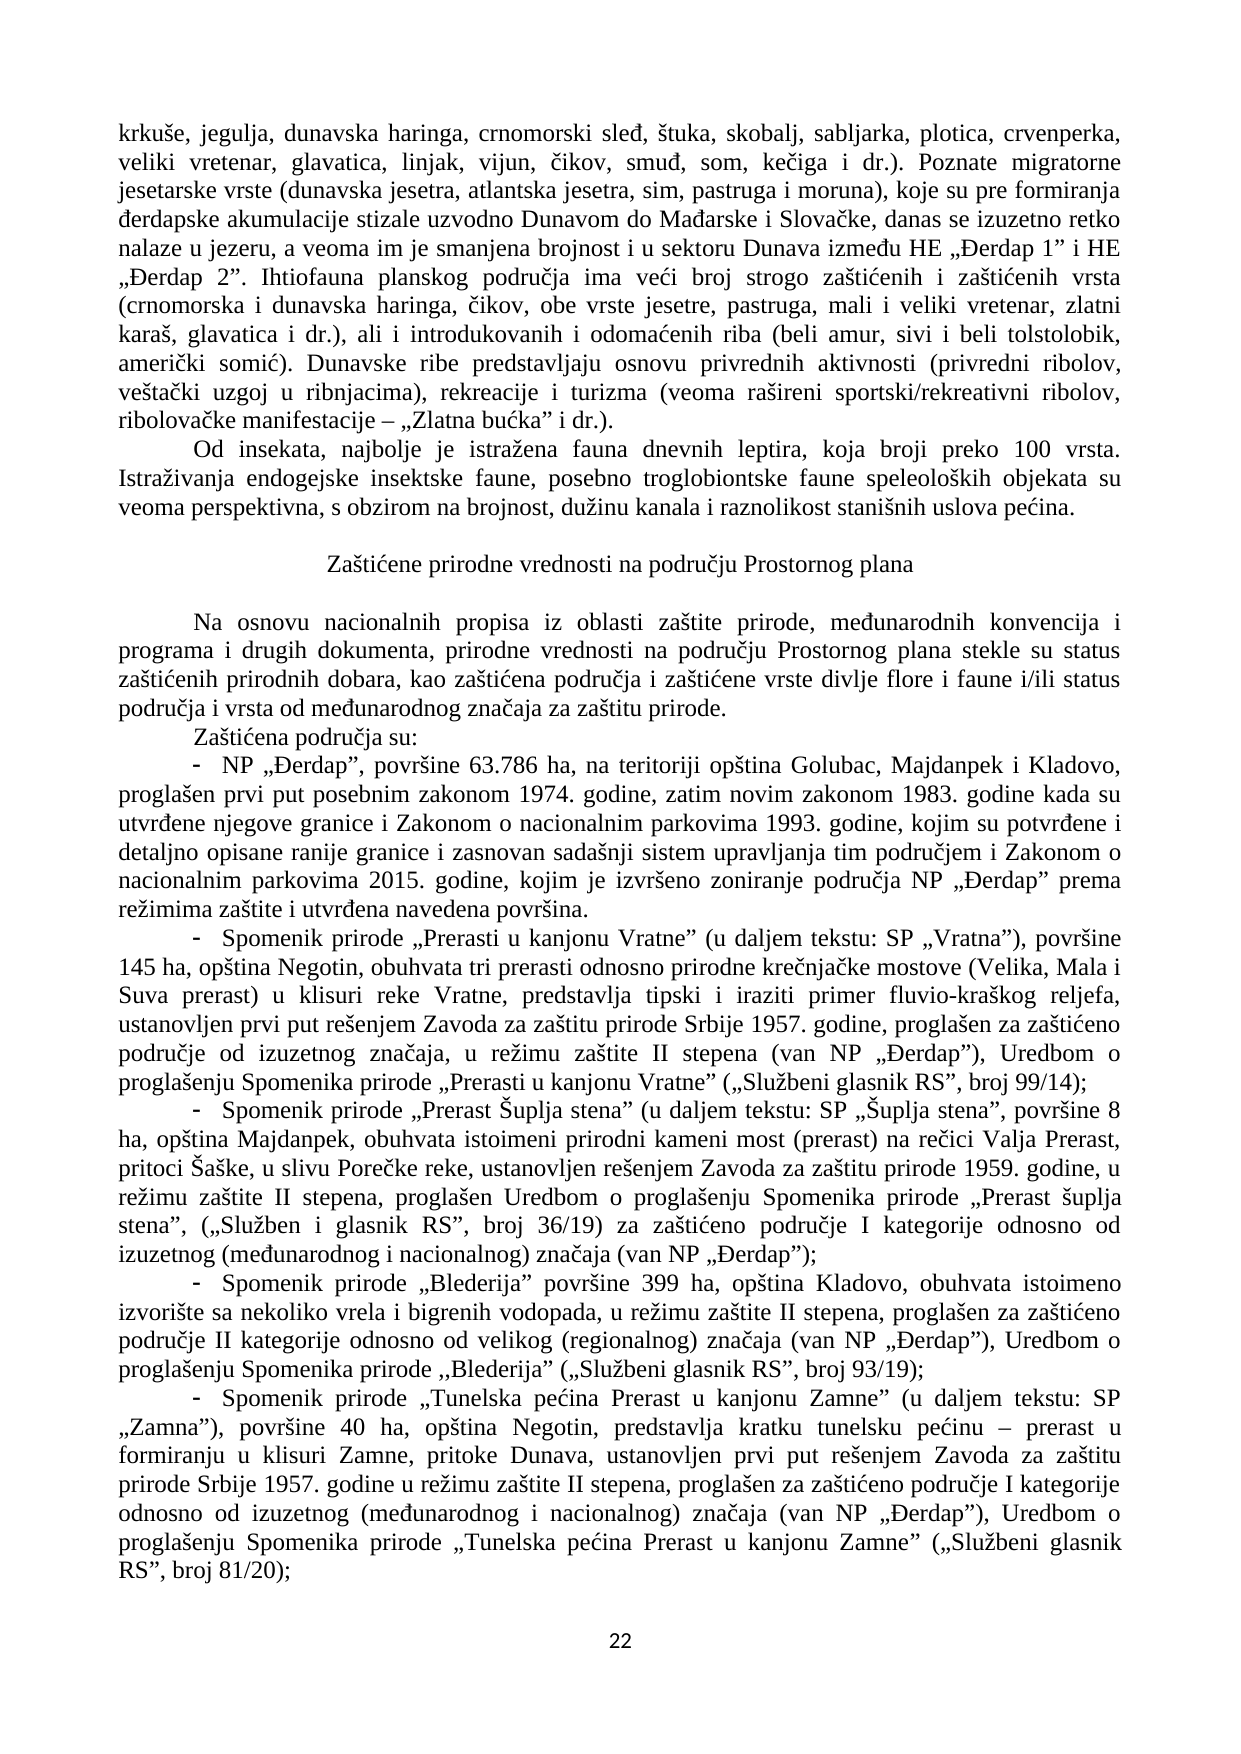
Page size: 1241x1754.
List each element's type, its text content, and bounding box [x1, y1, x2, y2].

list Spomenik prirode „Prerasti u kanjonu Vratne” (u daljem tekstu: SP „Vratna”), površine 145 ha, opština Negotin, obuhvata tri prerasti odnosno prirodne krečnjačke mostove (Velika, Mala i Suva prerast) u klisuri reke Vratne, predstavlja tipski i iraziti primer fluvio-kraškog reljefa, ustanovljen prvi put rešenjem Zavoda za zaštitu prirode Srbije 1957. godine, proglašen za zaštićeno područje od izuzetnog značaja, u režimu zaštite II stepena (van NP „Đerdap”), Uredbom o proglašenju Spomenika prirode „Prerasti u kanjonu Vratne” („Službeni glasnik RS”, broj 99/14); [118, 923, 1122, 1096]
list Spomenik prirode „Tunelska pećina Prerast u kanjonu Zamne” (u daljem tekstu: SP „Zamna”), površine 40 ha, opština Negotin, predstavlja kratku tunelsku pećinu – prerast u formiranju u klisuri Zamne, pritoke Dunava, ustanovljen prvi put rešenjem Zavoda za zaštitu prirode Srbije 1957. godine u režimu zaštite II stepena, proglašen za zaštićeno područje I kategorije odnosno od izuzetnog (međunarodnog i nacionalnog) značaja (van NP „Đerdap”), Uredbom o proglašenju Spomenika prirode „Tunelska pećina Prerast u kanjonu Zamne” („Službeni glasnik RS”, broj 81/20); [118, 1383, 1122, 1584]
text Zaštićena područja su: [118, 722, 1122, 751]
text Od insekata, najbolje je istražena fauna dnevnih leptira, koja broji preko 100 vrsta. Istraživanja endogejske insektske faune, posebno troglobiontske faune speleoloških objekata su veoma perspektivna, s obzirom na brojnost, dužinu kanala i raznolikost stanišnih uslova pećina. [118, 434, 1122, 521]
text Zaštićene prirodne vrednosti na području Prostornog plana [118, 549, 1122, 578]
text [118, 118, 1122, 434]
list Spomenik prirode „Blederija” površine 399 ha, opština Kladovo, obuhvata istoimeno izvorište sa nekoliko vrela i bigrenih vodopada, u režimu zaštite II stepena, proglašen za zaštićeno područje II kategorije odnosno od velikog (regionalnog) značaja (van NP „Đerdap”), Uredbom o proglašenju Spomenika prirode ,,Blederija” („Službeni glasnik RS”, broj 93/19); [118, 1268, 1122, 1383]
list Spomenik prirode „Prerast Šuplja stena” (u daljem tekstu: SP „Šuplja stena”, površine 8 ha, opština Majdanpek, obuhvata istoimeni prirodni kameni most (prerast) na rečici Valja Prerast, pritoci Šaške, u slivu Porečke reke, ustanovljen rešenjem Zavoda za zaštitu prirode 1959. godine, u režimu zaštite II stepena, proglašen Uredbom o proglašenju Spomenika prirode „Prerast šuplja stena”, („Služben i glasnik RS”, broj 36/19) za zaštićeno područje I kategorije odnosno od izuzetnog (međunarodnog i nacionalnog) značaja (van NP „Đerdap”); [118, 1096, 1122, 1268]
list NP „Đerdap”, površine 63.786 ha, na teritoriji opština Golubac, Majdanpek i Kladovo, proglašen prvi put posebnim zakonom 1974. godine, zatim novim zakonom 1983. godine kada su utvrđene njegove granice i Zakonom o nacionalnim parkovima 1993. godine, kojim su potvrđene i detaljno opisane ranije granice i zasnovan sadašnji sistem upravljanja tim područjem i Zakonom o nacionalnim parkovima 2015. godine, kojim je izvršeno zoniranje područja NP „Đerdap” prema režimima zaštite i utvrđena navedena površina. [118, 751, 1122, 923]
text Na osnovu nacionalnih propisa iz oblasti zaštite prirode, međunarodnih konvencija i programa i drugih dokumenta, prirodne vrednosti na području Prostornog plana stekle su status zaštićenih prirodnih dobara, kao zaštićena područja i zaštićene vrste divlje flore i faune i/ili status područja i vrsta od međunarodnog značaja za zaštitu prirode. [118, 607, 1122, 722]
